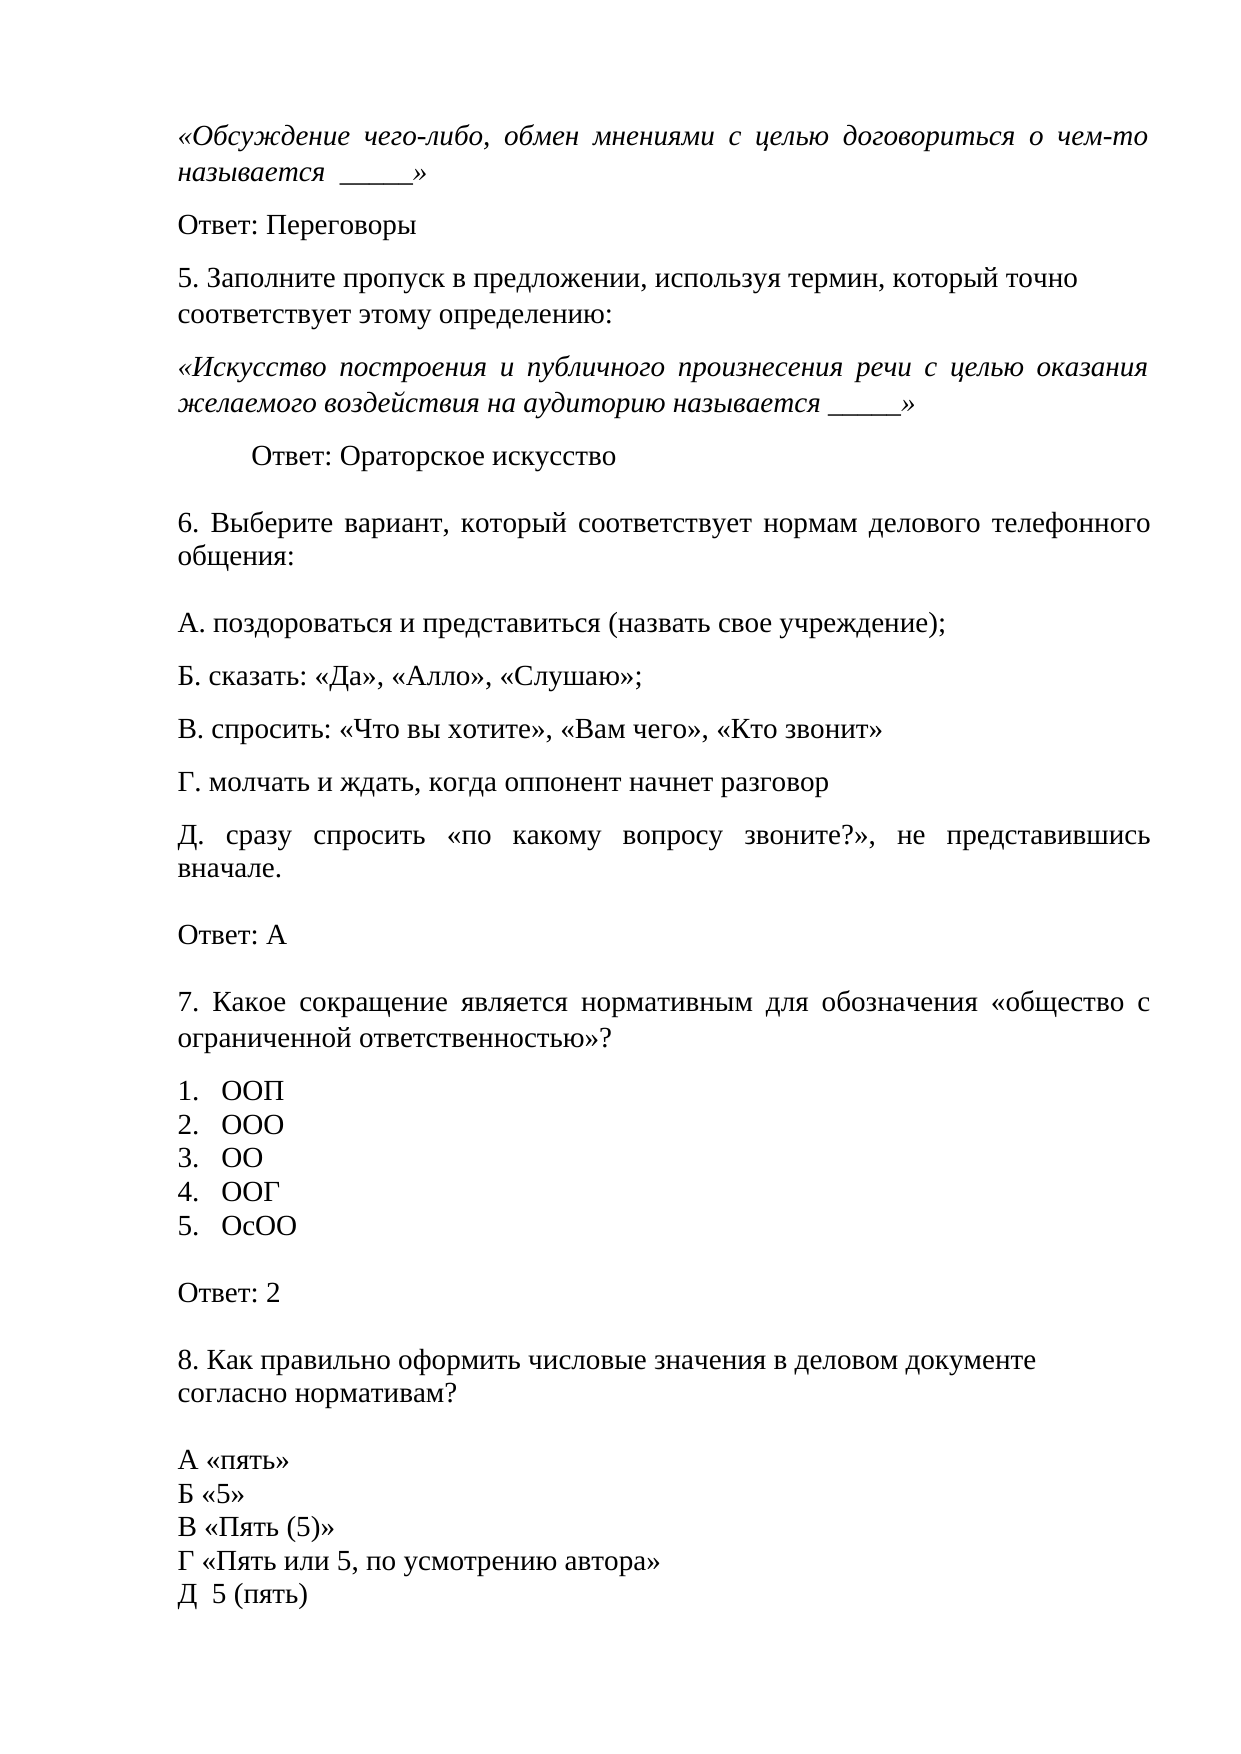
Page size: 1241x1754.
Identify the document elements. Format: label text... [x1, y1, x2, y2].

text Ответ: Ораторское искусство [177, 438, 1152, 471]
text Б. сказать: «Да», «Алло», «Слушаю»; [177, 658, 1152, 692]
text Ответ: Переговоры [177, 207, 1152, 241]
text «Обсуждение чего-либо, обмен мнениями с целью договориться о чем-то называется _____» [177, 118, 1152, 188]
text 5. Заполните пропуск в предложении, используя термин, который точно соответствует этому определению: [177, 260, 1152, 329]
text Д. сразу спросить «по какому вопросу звоните?», не представившись вначале. [177, 817, 1152, 884]
text Ответ: 2 [177, 1275, 1152, 1308]
text 7. Какое сокращение является нормативным для обозначения «общество с ограниченной ответственностью»? [177, 984, 1152, 1054]
text А. поздороваться и представиться (назвать свое учреждение); [177, 606, 1152, 639]
text В. спросить: «Что вы хотите», «Вам чего», «Кто звонит» [177, 711, 1152, 745]
text Ответ: А [177, 917, 1152, 951]
text A «пять» Б «5» В «Пять (5)» Г «Пять или 5, по усмотрению автора» [177, 1442, 1152, 1577]
text 5. ОсОО [177, 1208, 1152, 1241]
text Д 5 (пять) [177, 1577, 1152, 1610]
text 6. Выберите вариант, который соответствует нормам делового телефонного общения: [177, 505, 1152, 572]
text «Искусство построения и публичного произнесения речи с целью оказания желаемого воздействия на аудиторию называется _____» [177, 349, 1152, 418]
text Г. молчать и ждать, когда оппонент начнет разговор [177, 764, 1152, 797]
text 8. Как правильно оформить числовые значения в деловом документе согласно нормативам? [177, 1342, 1152, 1409]
text 1. ООП 2. ООО 3. ОО 4. ООГ [177, 1073, 1152, 1208]
